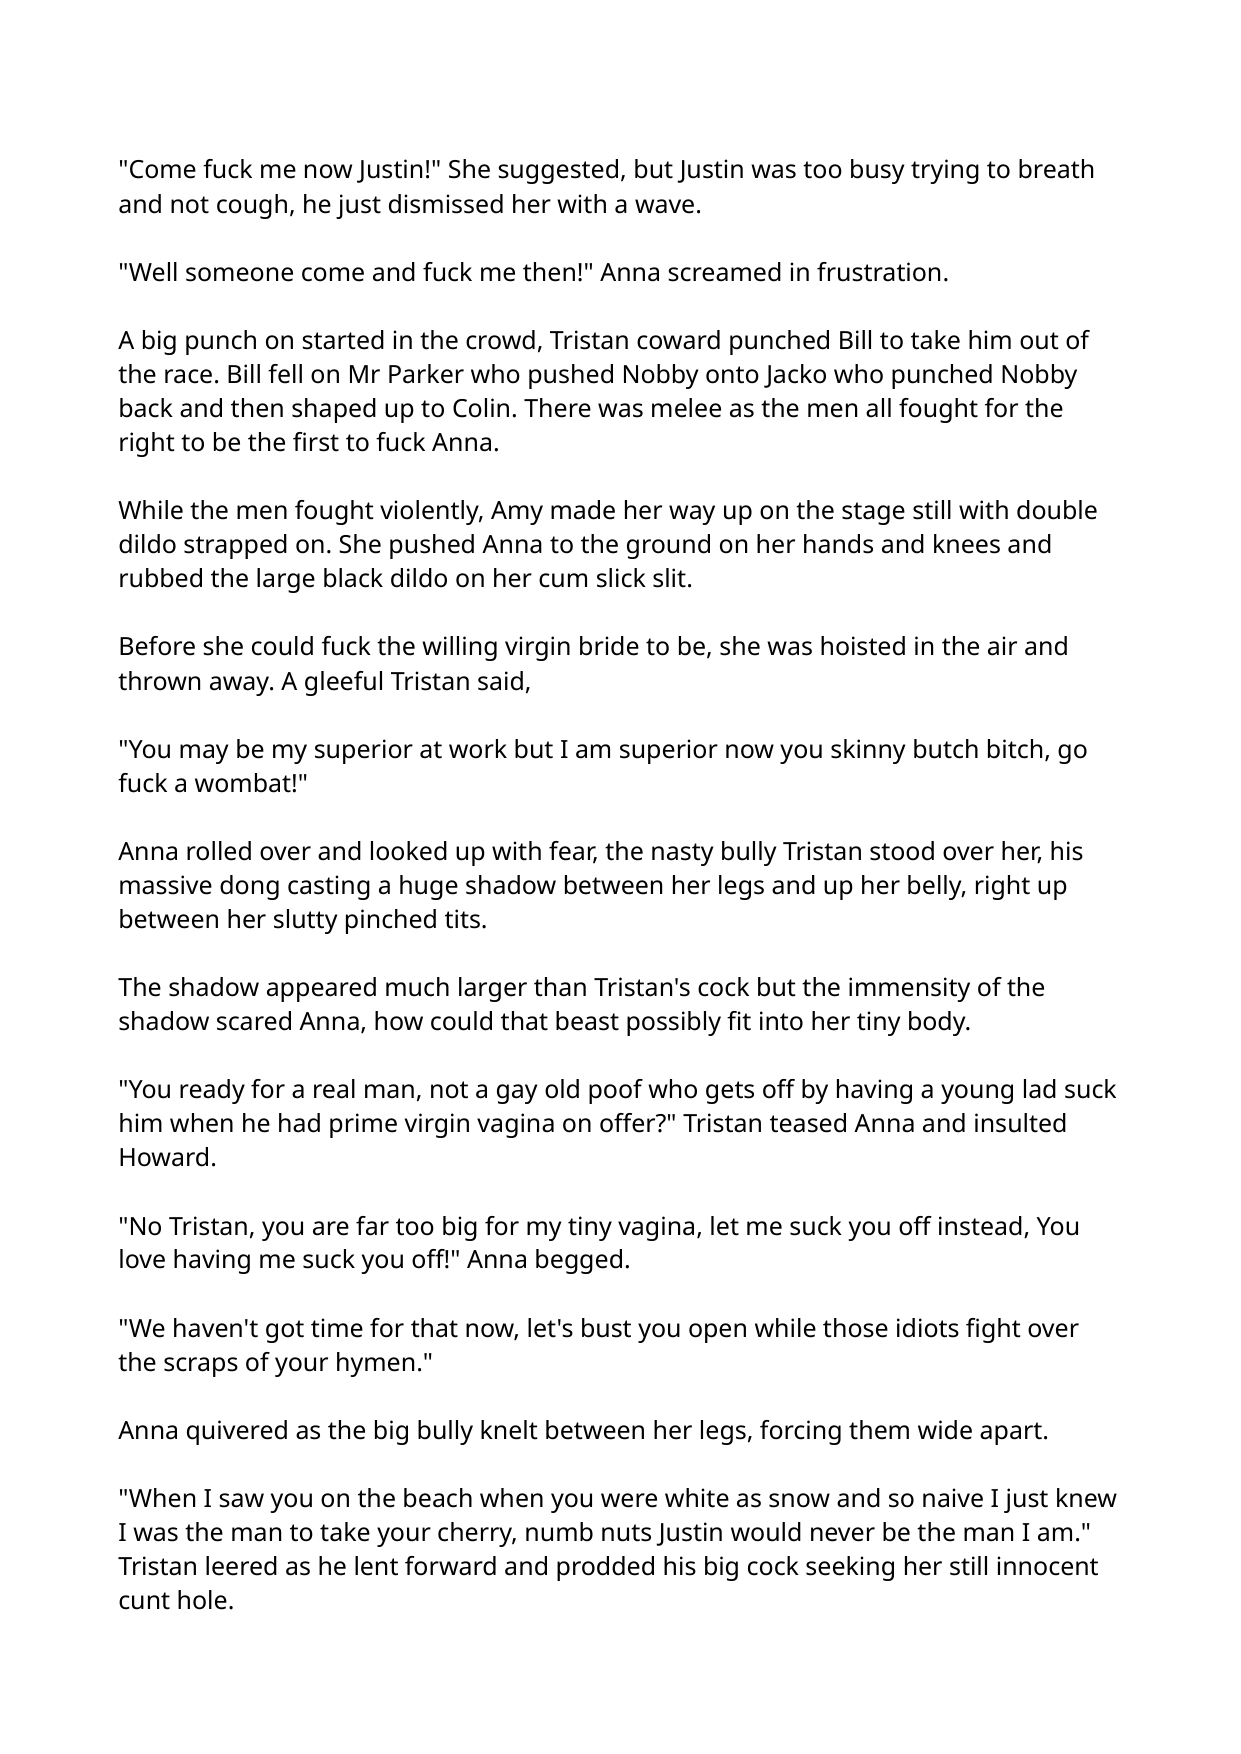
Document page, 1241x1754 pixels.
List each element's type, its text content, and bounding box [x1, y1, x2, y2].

text "When I saw you on the beach when you were white as snow and so naive I just knew I was the man to take your cherry, numb nuts Justin would never be the man I am." Tristan leered as he lent forward and prodded his big cock seeking her still innocent cunt hole. [118, 1481, 1122, 1617]
text "You ready for a real man, not a gay old poof who gets off by having a young lad suck him when he had prime virgin vagina on offer?" Tristan teased Anna and insulted Howard. [118, 1072, 1122, 1174]
text Anna rolled over and looked up with fear, the nasty bully Tristan stood over her, his massive dong casting a huge shadow between her legs and up her belly, right up between her slutty pinched tits. [118, 833, 1122, 936]
text "No Tristan, you are far too big for my tiny vagina, let me suck you off instead, You love having me suck you off!" Anna begged. [118, 1208, 1122, 1276]
text A big punch on started in the crowd, Tristan coward punched Bill to take him out of the race. Bill fell on Mr Parker who pushed Nobby onto Jacko who punched Nobby back and then shaped up to Colin. There was melee as the men all fought for the right to be the first to fuck Anna. [118, 322, 1122, 459]
text "Come fuck me now Justin!" She suggested, but Justin was too busy trying to breath and not cough, he just dismissed her with a wave. [118, 152, 1122, 220]
text Before she could fuck the willing virgin bride to be, she was hoisted in the air and thrown away. A gleeful Tristan said, [118, 629, 1122, 697]
text Anna quivered as the big bully knelt between her legs, forcing them wide apart. [118, 1412, 1122, 1447]
text "You may be my superior at work but I am superior now you skinny butch bitch, go fuck a wombat!" [118, 731, 1122, 799]
text While the men fought violently, Amy made her way up on the stage still with double dildo strapped on. She pushed Anna to the ground on her hands and knees and rubbed the large black dildo on her cum slick slit. [118, 493, 1122, 595]
text "We haven't got time for that now, let's bust you open while those idiots fight over the scraps of your hymen." [118, 1310, 1122, 1378]
text The shadow appeared much larger than Tristan's cock but the immensity of the shadow scared Anna, how could that beast possibly fit into her tiny body. [118, 970, 1122, 1038]
text "Well someone come and fuck me then!" Anna screamed in frustration. [118, 254, 1122, 288]
